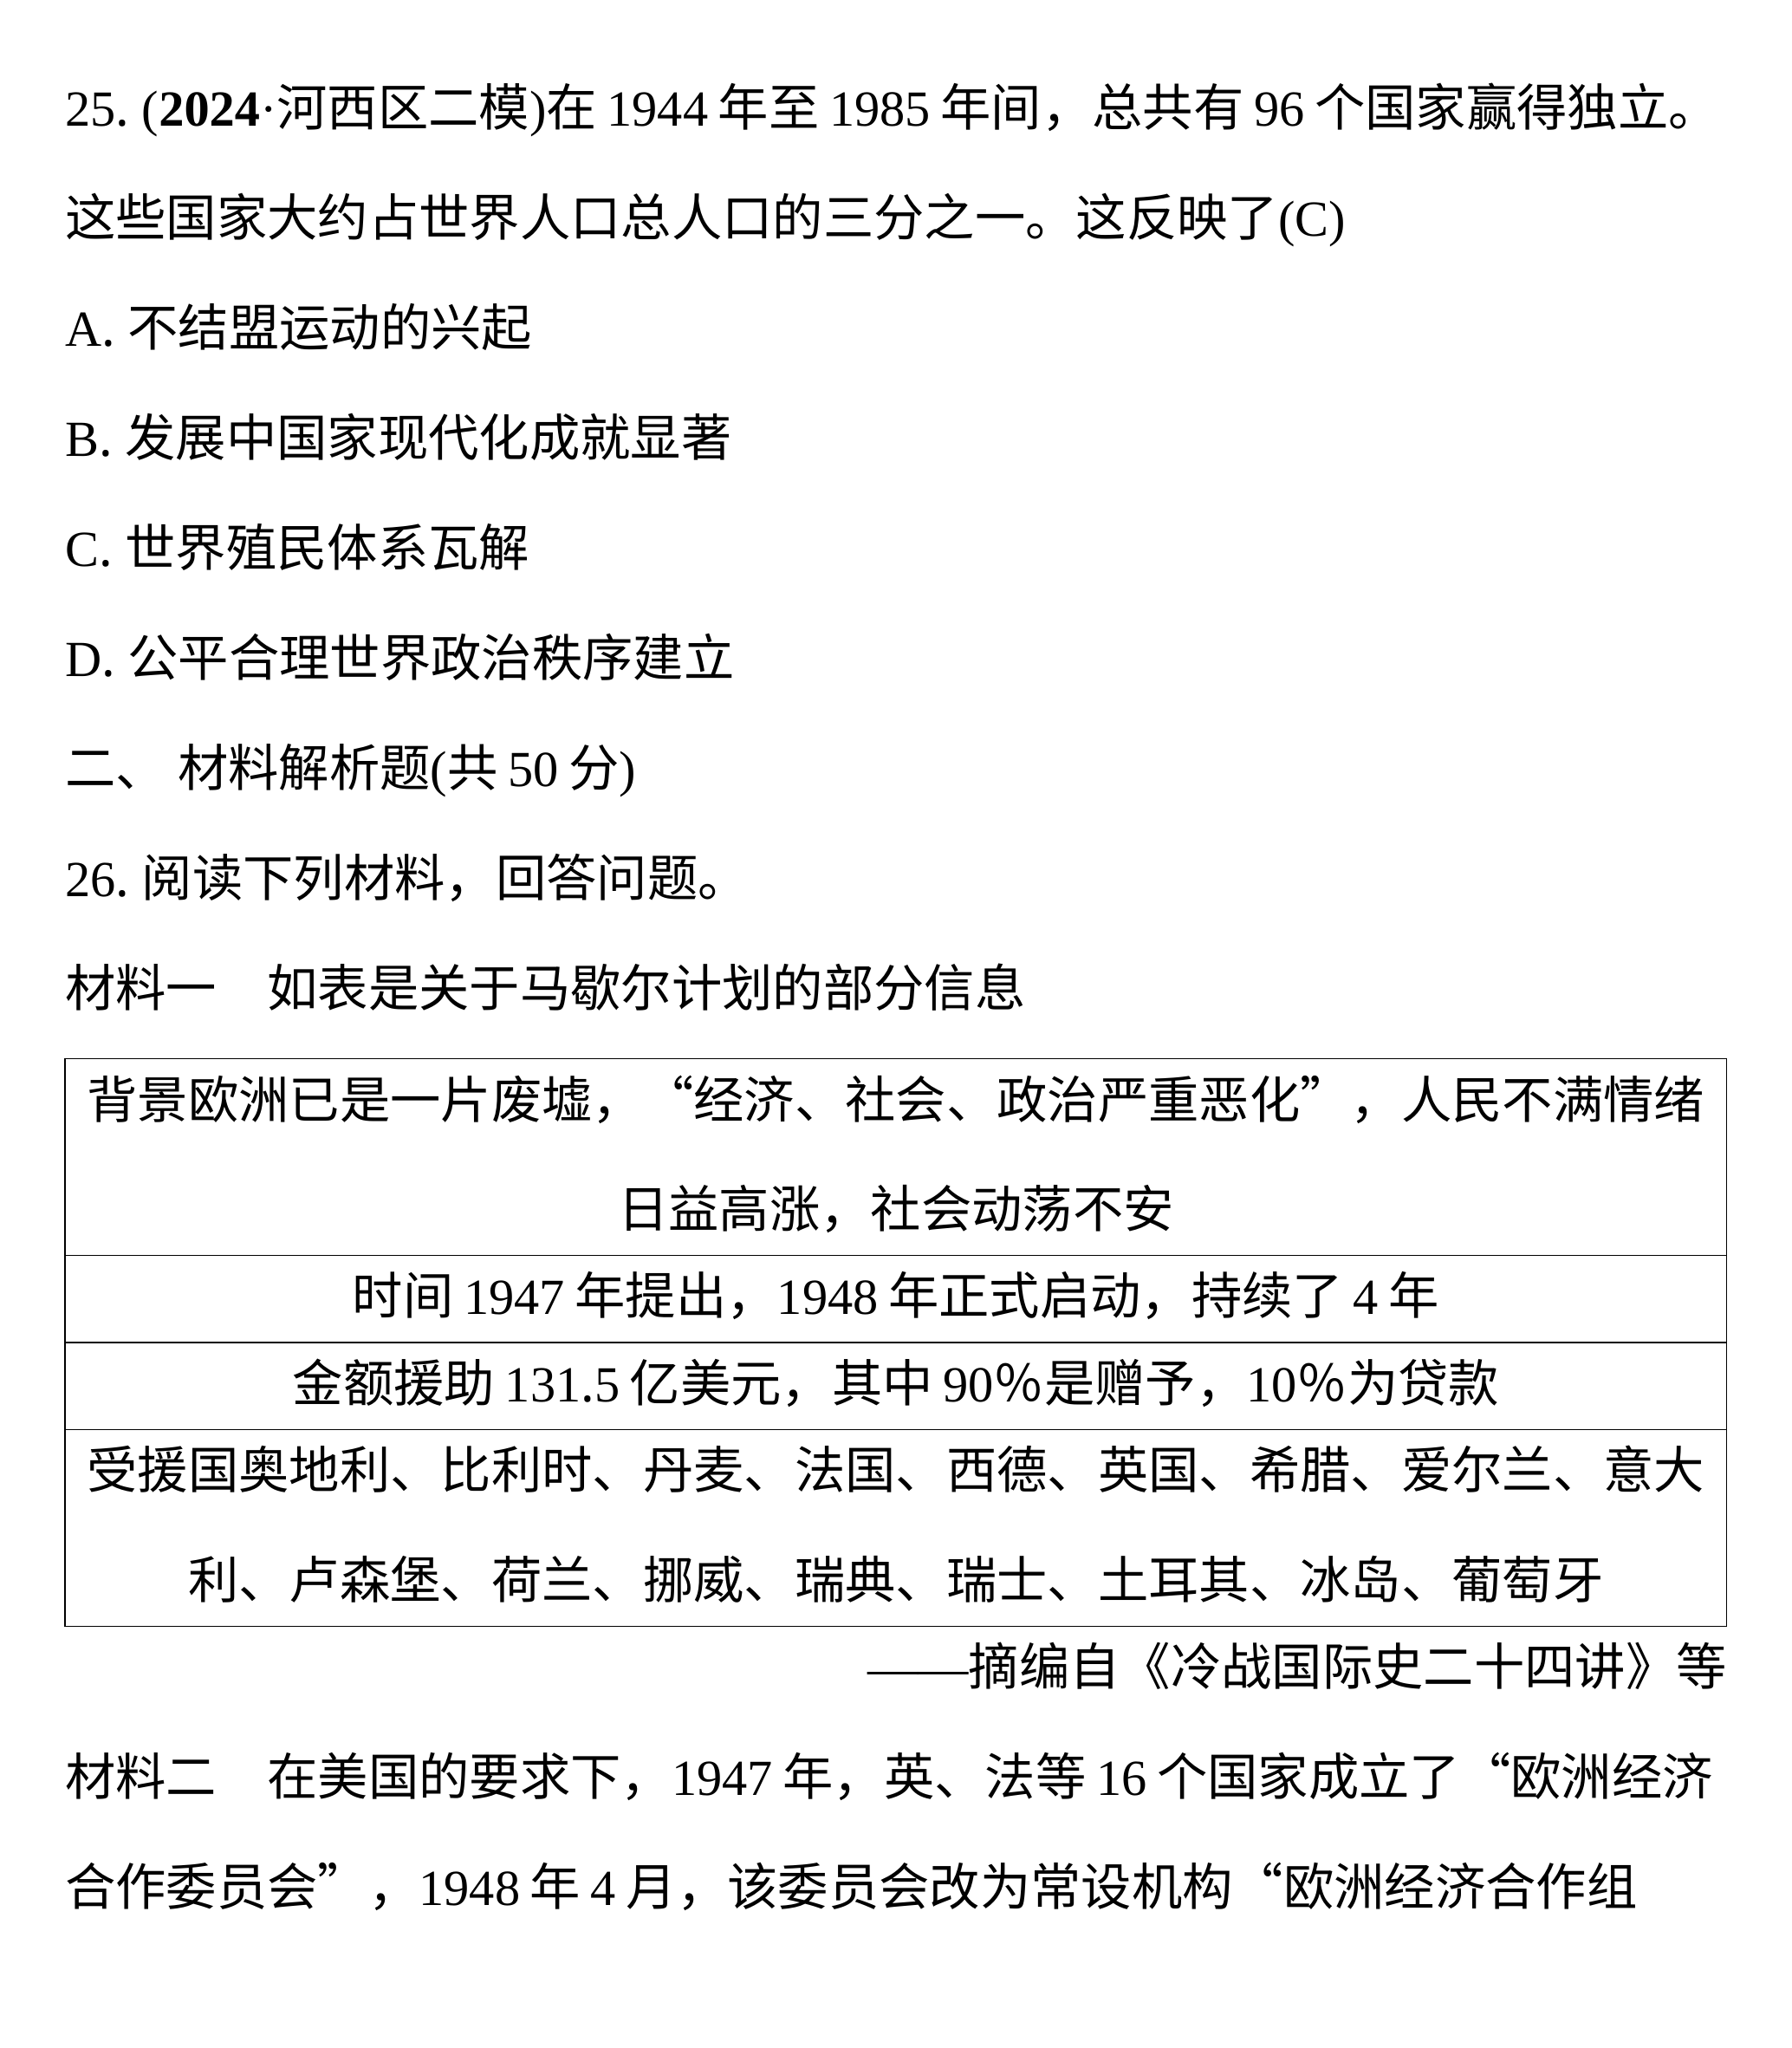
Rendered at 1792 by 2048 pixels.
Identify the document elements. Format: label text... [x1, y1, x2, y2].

text ——摘编自《冷战国际史二十四讲》等 [65, 1627, 1726, 1700]
table_cell 金额援助131.5亿美元，其中90％是赠予，10％为贷款 [66, 1343, 1726, 1428]
table_cell 受援国奥地利、比利时、丹麦、法国、西德、英国、希腊、爱尔兰、意大利、卢森堡、荷兰、挪威、瑞典、瑞士、土耳其、冰岛、葡萄牙 [66, 1430, 1726, 1626]
text 二、 材料解析题(共50分) [65, 728, 1726, 801]
table_header 背景欧洲已是一片废墟，“经济、社会、政治严重恶化”，人民不满情绪日益高涨，社会动荡不安 [66, 1059, 1726, 1255]
text A. 不结盟运动的兴起 [65, 287, 1726, 361]
text 26. 阅读下列材料，回答问题。 [65, 838, 1726, 912]
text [65, 1737, 1726, 1920]
text 材料一 如表是关于马歇尔计划的部分信息 [65, 948, 1726, 1021]
text C. 世界殖民体系瓦解 [65, 508, 1726, 582]
text B. 发展中国家现代化成就显著 [65, 397, 1726, 471]
text D. 公平合理世界政治秩序建立 [65, 618, 1726, 692]
table_cell 时间1947年提出，1948年正式启动，持续了4年 [66, 1256, 1726, 1342]
text 25. (2024·河西区二模)在1944年至1985年间，总共有96个国家赢得独立。这些国家大约占世界人口总人口的三分之一。这反映了(C) [65, 68, 1726, 250]
